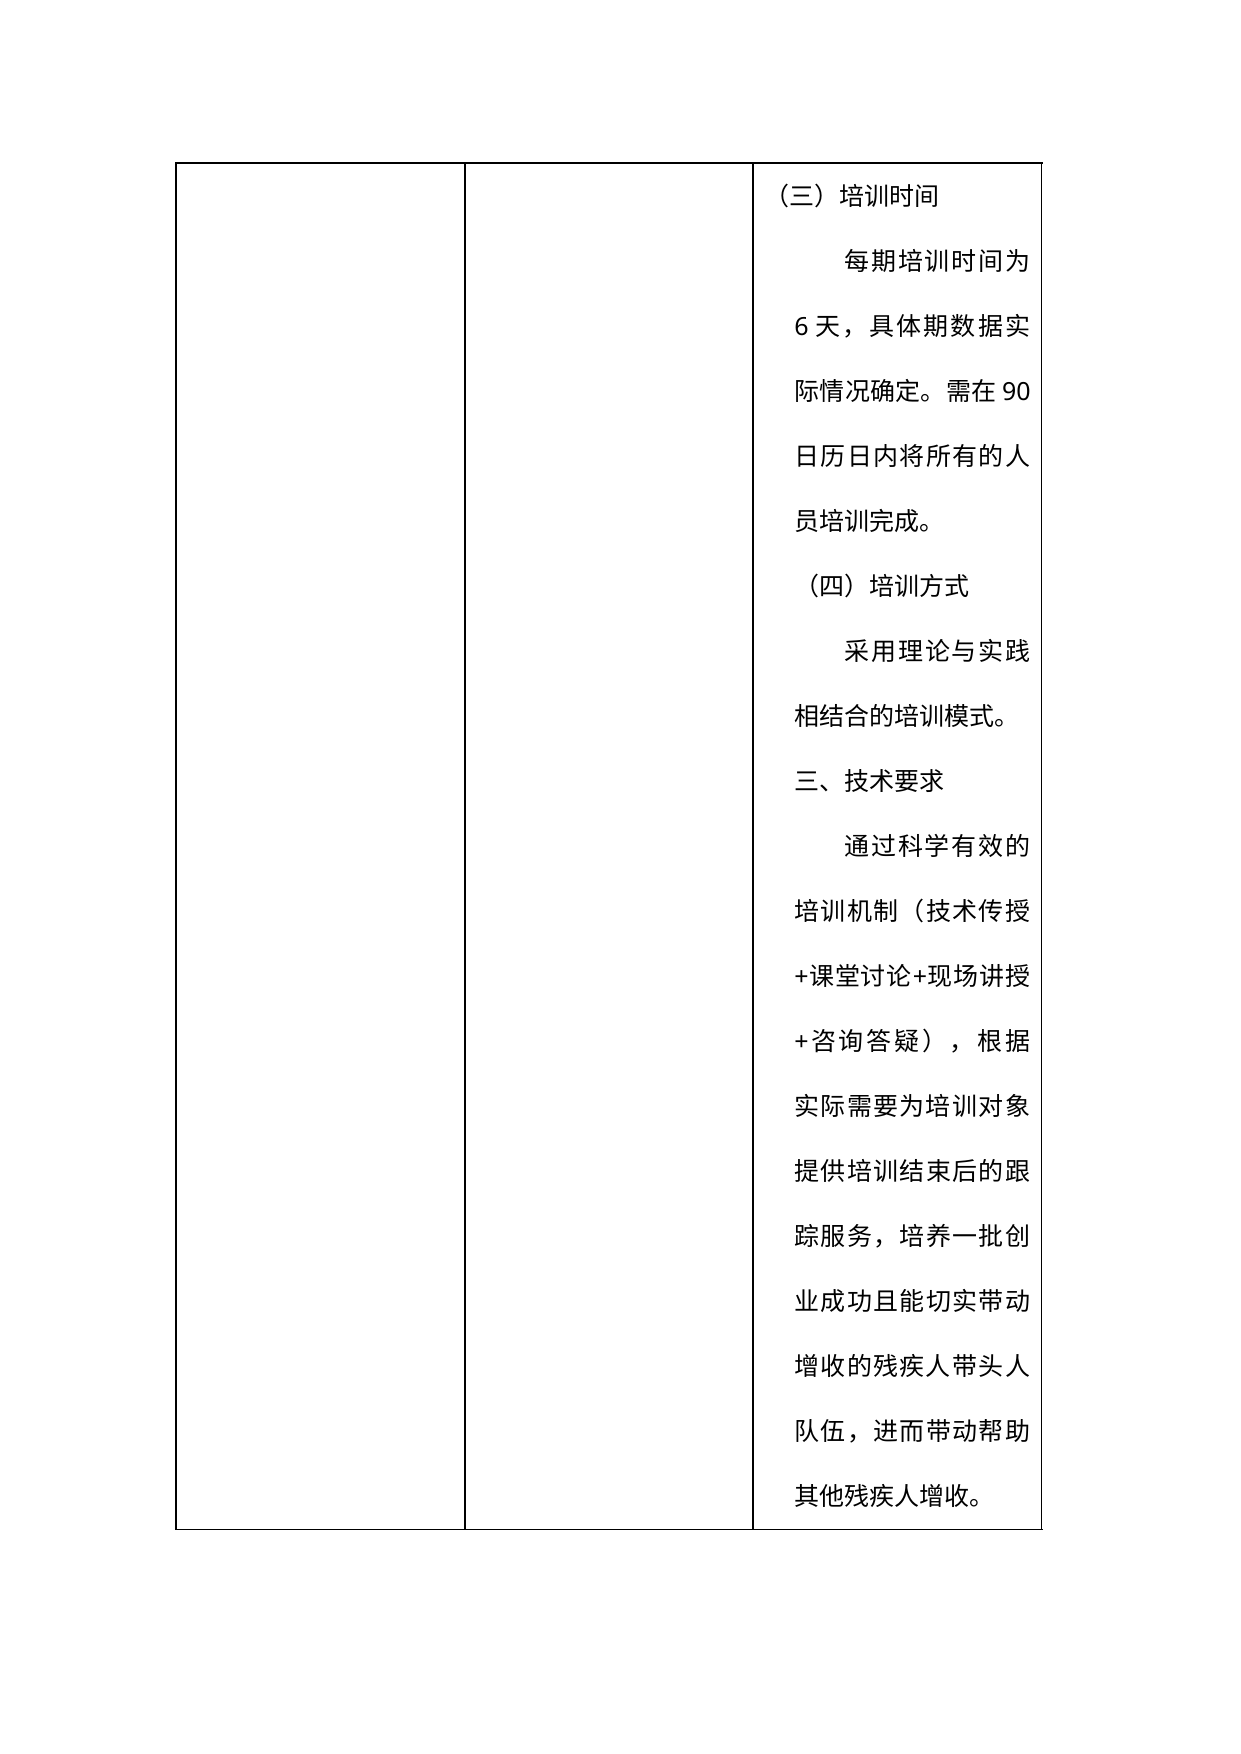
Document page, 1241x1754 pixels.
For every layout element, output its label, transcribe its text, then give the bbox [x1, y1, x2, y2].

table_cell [754, 164, 1041, 1528]
table_cell [466, 164, 752, 1528]
table_cell 1 [177, 164, 464, 1528]
